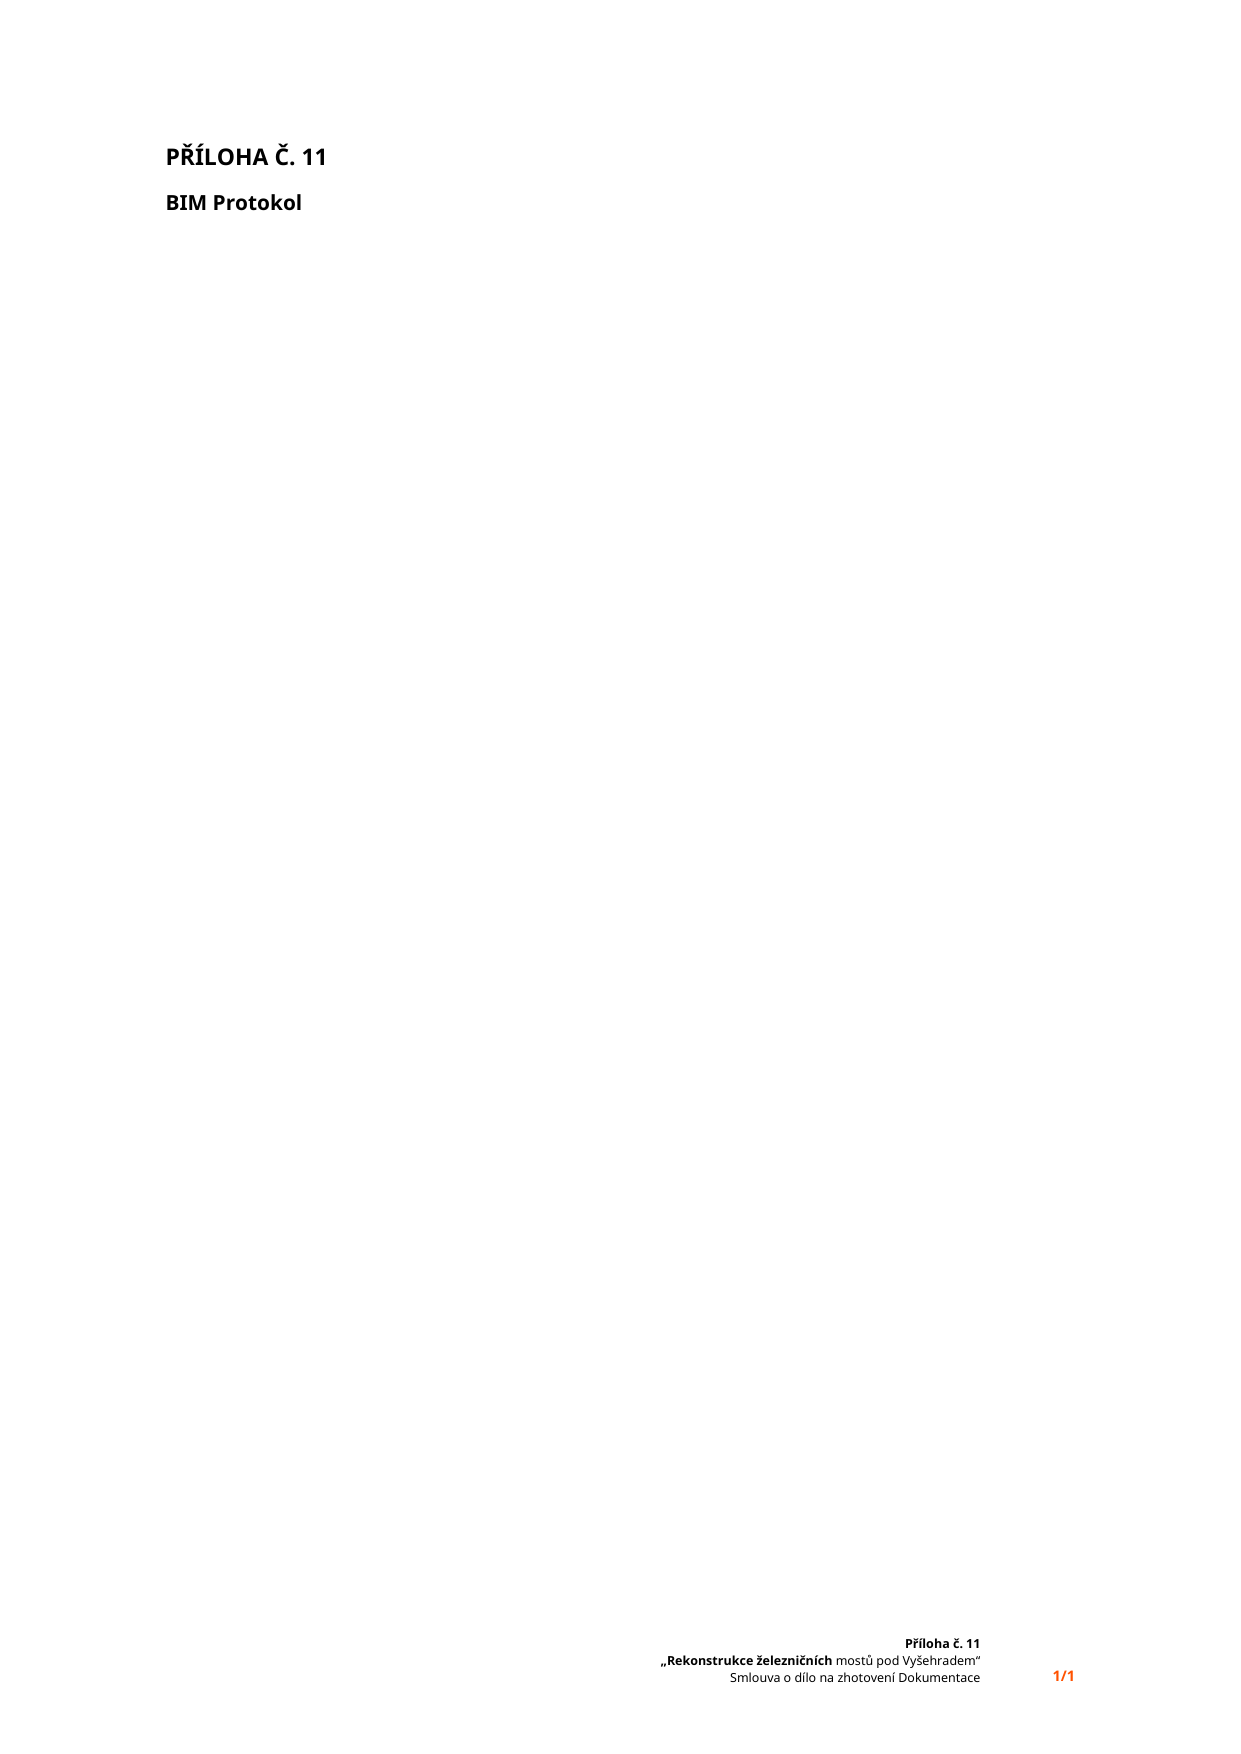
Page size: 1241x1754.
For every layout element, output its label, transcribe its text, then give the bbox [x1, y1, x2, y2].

text Příloha č. 11 [165, 141, 1075, 173]
text BIM Protokol [165, 188, 1075, 217]
